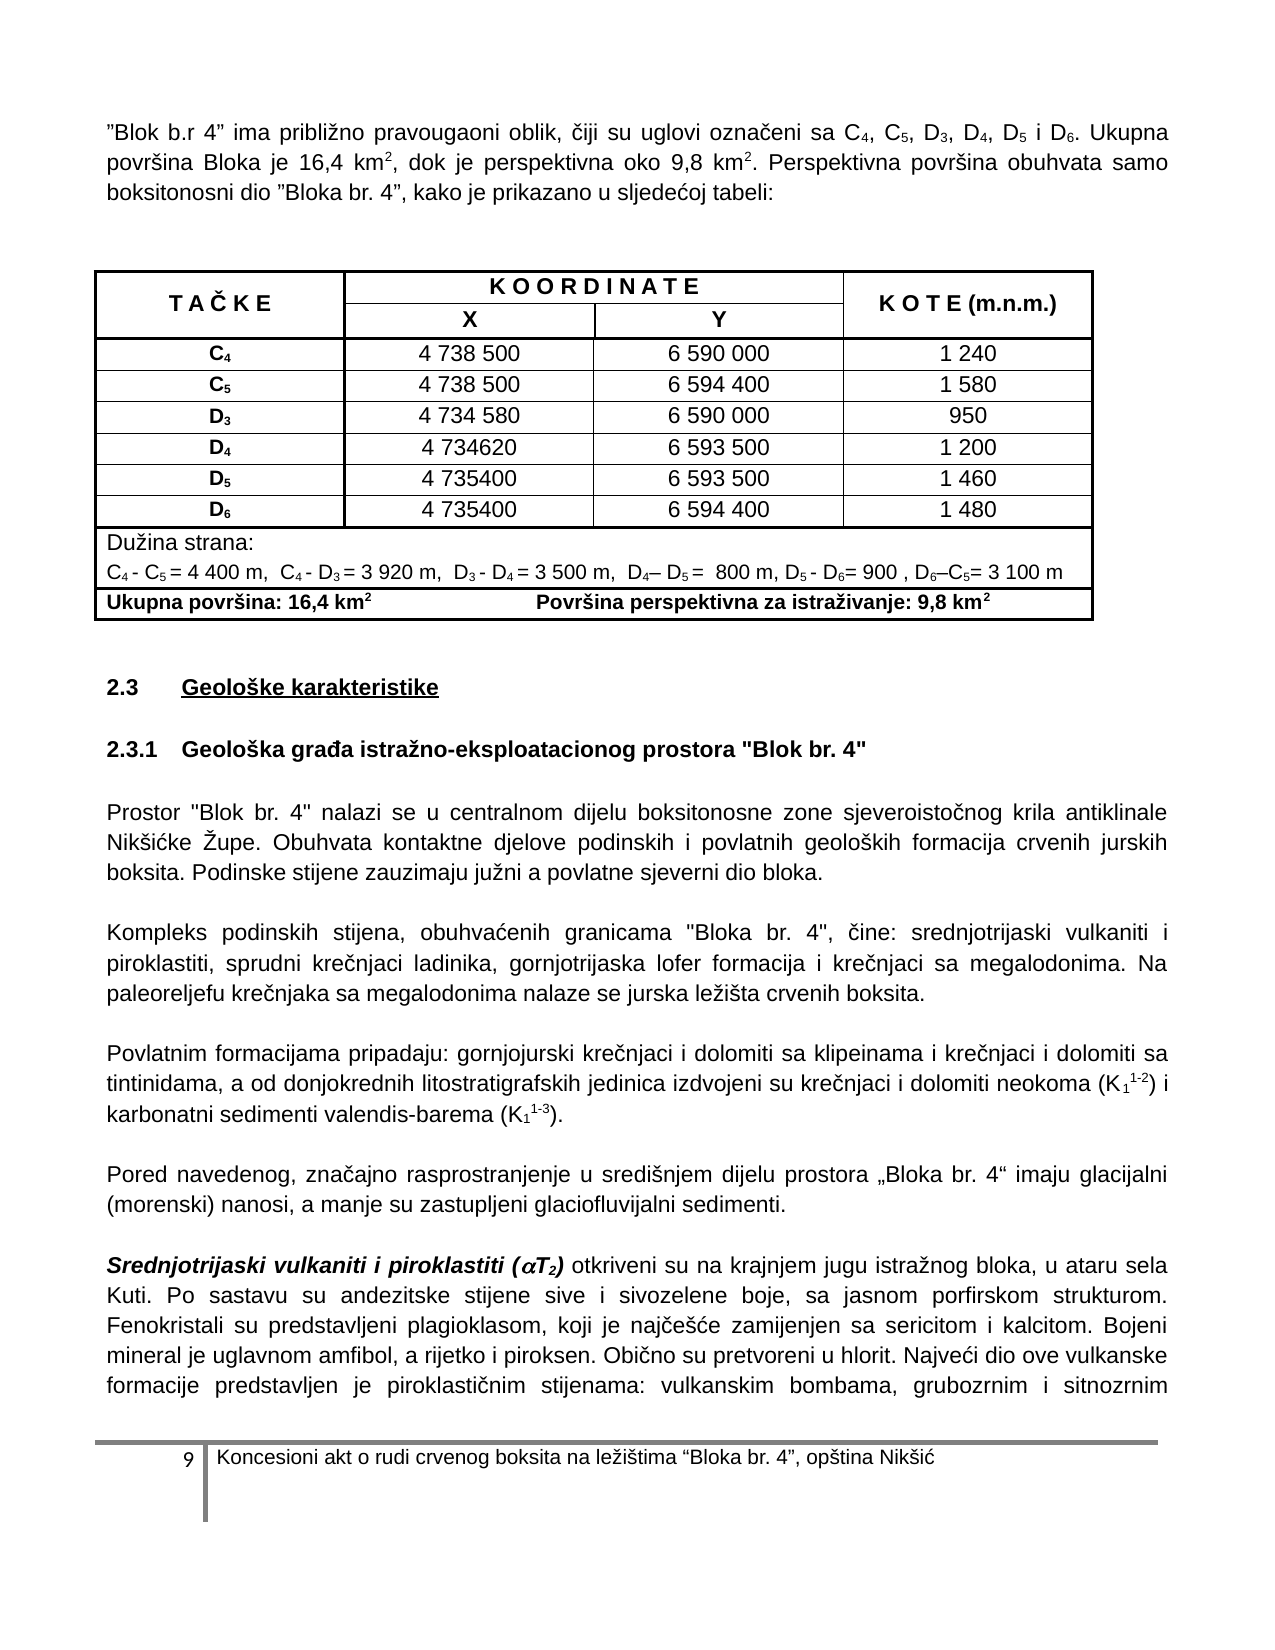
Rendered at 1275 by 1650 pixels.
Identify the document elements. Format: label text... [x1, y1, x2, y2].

table_cell Ukupna površina: 16,4 km2 Površina perspektivna za istraživanje: 9,8 km2 [97, 590, 1091, 618]
table_cell C4 [97, 340, 343, 370]
table_cell 1 460 [844, 465, 1091, 495]
table_header K O T E (m.n.m.) [844, 273, 1091, 337]
table_cell 4 738 500 [346, 371, 593, 401]
table_header K O O R D I N A T E [346, 273, 843, 303]
text Kompleks podinskih stijena, obuhvaćenih granicama "Bloka br. 4", čine: srednjotrijaski vulkaniti i piroklastiti, sprudni krečnjaci ladinika, gornjotrijaska lofer formacija i krečnjaci sa megalodonima. Na paleoreljefu krečnjaka sa megalodonima nalaze se jurska ležišta crvenih boksita. [106, 919, 1169, 1006]
table_cell D5 [97, 465, 343, 495]
table_header T A Č K E [97, 273, 343, 337]
table_cell 6 590 000 [594, 402, 843, 432]
table_cell D3 [97, 402, 343, 432]
table_cell C5 [97, 371, 343, 401]
table_cell 4 735400 [346, 465, 593, 495]
table_cell 1 240 [844, 340, 1091, 370]
table_cell 4 735400 [346, 496, 593, 526]
subtitle Geološka građa istražno-eksploatacionog prostora "Blok br. 4" [106, 736, 1169, 762]
table_cell X [346, 304, 594, 337]
table_cell D4 [97, 434, 343, 464]
table_cell 1 480 [844, 496, 1091, 526]
subtitle Geološke karakteristike [106, 674, 1169, 700]
table_cell 6 594 400 [594, 496, 843, 526]
table_cell 4 734 580 [346, 402, 593, 432]
text Prostor "Blok br. 4" nalazi se u centralnom dijelu boksitonosne zone sjeveroistočnog krila antiklinale Nikšićke Župe. Obuhvata kontaktne djelove podinskih i povlatnih geoloških formacija crvenih jurskih boksita. Podinske stijene zauzimaju južni a povlatne sjeverni dio bloka. [106, 798, 1169, 885]
text Pored navedenog, značajno rasprostranjenje u središnjem dijelu prostora „Bloka br. 4“ imaju glacijalni (morenski) nanosi, a manje su zastupljeni glaciofluvijalni sedimenti. [106, 1161, 1169, 1218]
table_cell 4 734620 [346, 434, 593, 464]
table_cell 6 593 500 [594, 434, 843, 464]
table_cell 6 590 000 [594, 340, 843, 370]
table_cell 1 200 [844, 434, 1091, 464]
text Povlatnim formacijama pripadaju: gornjojurski krečnjaci i dolomiti sa klipeinama i krečnjaci i dolomiti sa tintinidama, a od donjokrednih litostratigrafskih jedinica izdvojeni su krečnjaci i dolomiti neokoma (K11-2) i karbonatni sedimenti valendis-barema (K11-3). [106, 1040, 1169, 1127]
table_cell Y [596, 304, 843, 337]
table_cell 950 [844, 402, 1091, 432]
table_cell 6 594 400 [594, 371, 843, 401]
table_cell Dužina strana: C4 - C5 = 4 400 m, C4 - D3 = 3 920 m, D3 - D4 = 3 500 m, D4– D5 = 800 m, D5 - D6= 900 , D6–C5= 3 100 m [97, 529, 1091, 587]
table_cell 6 593 500 [594, 465, 843, 495]
table_cell 1 580 [844, 371, 1091, 401]
table_cell D6 [97, 496, 343, 526]
text ”Blok b.r 4” ima približno pravougaoni oblik, čiji su uglovi označeni sa C4, C5, D3, D4, D5 i D6. Ukupna površina Bloka je 16,4 km2, dok je perspektivna oko 9,8 km2. Perspektivna površina obuhvata samo boksitonosni dio ”Bloka br. 4”, kako je prikazano u sljedećoj tabeli: [106, 119, 1169, 206]
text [106, 1252, 1169, 1399]
table_cell 4 738 500 [346, 340, 593, 370]
